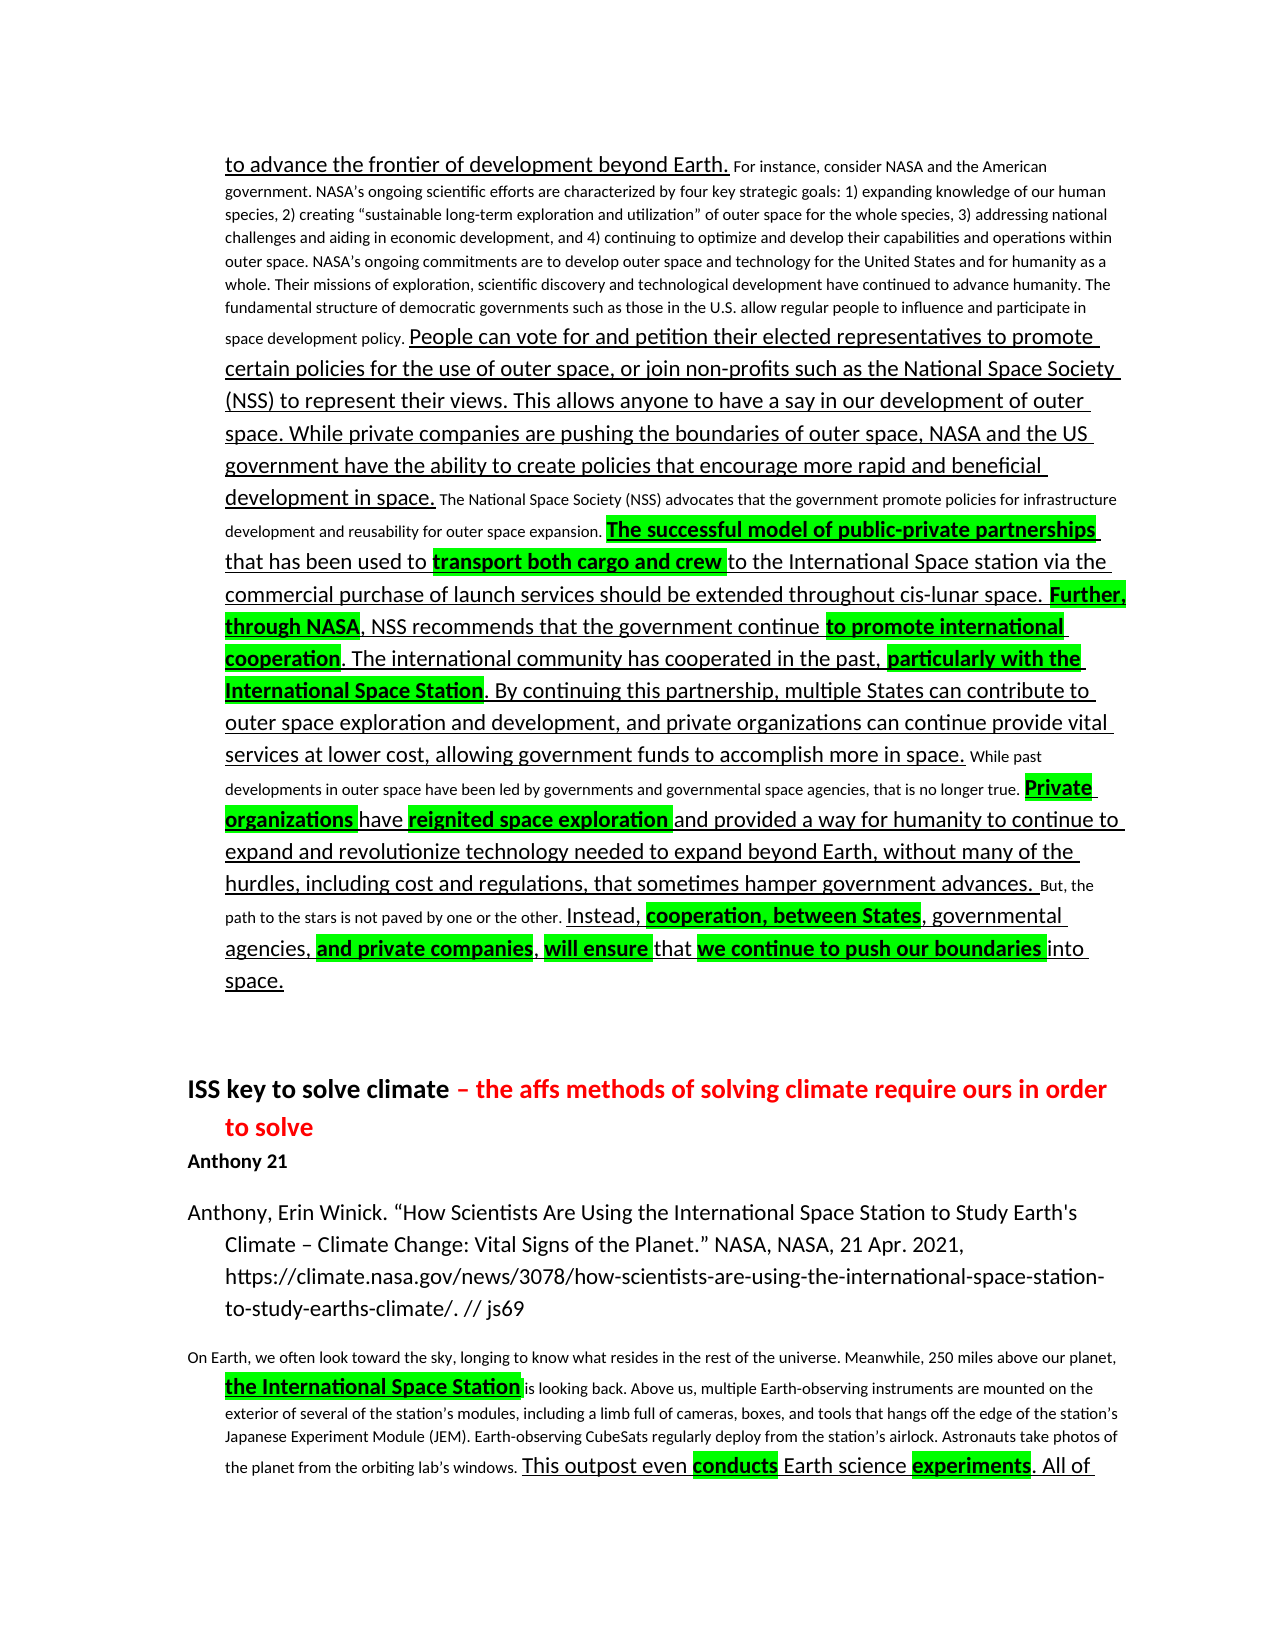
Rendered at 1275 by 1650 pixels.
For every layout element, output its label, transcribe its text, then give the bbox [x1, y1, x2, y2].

text Anthony 21 [187, 1148, 1126, 1173]
subtitle ISS key to solve climate – the affs methods of solving climate require ours in order to solve [187, 1072, 1126, 1143]
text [187, 1347, 1126, 1479]
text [187, 150, 1126, 994]
text Anthony, Erin Winick. “How Scientists Are Using the International Space Station to Study Earth's Climate – Climate Change: Vital Signs of the Planet.” NASA, NASA, 21 Apr. 2021, https://climate.nasa.gov/news/3078/how-scientists-are-using-the-international-space-station-to-study-earths-climate/. // js69 [187, 1198, 1126, 1322]
